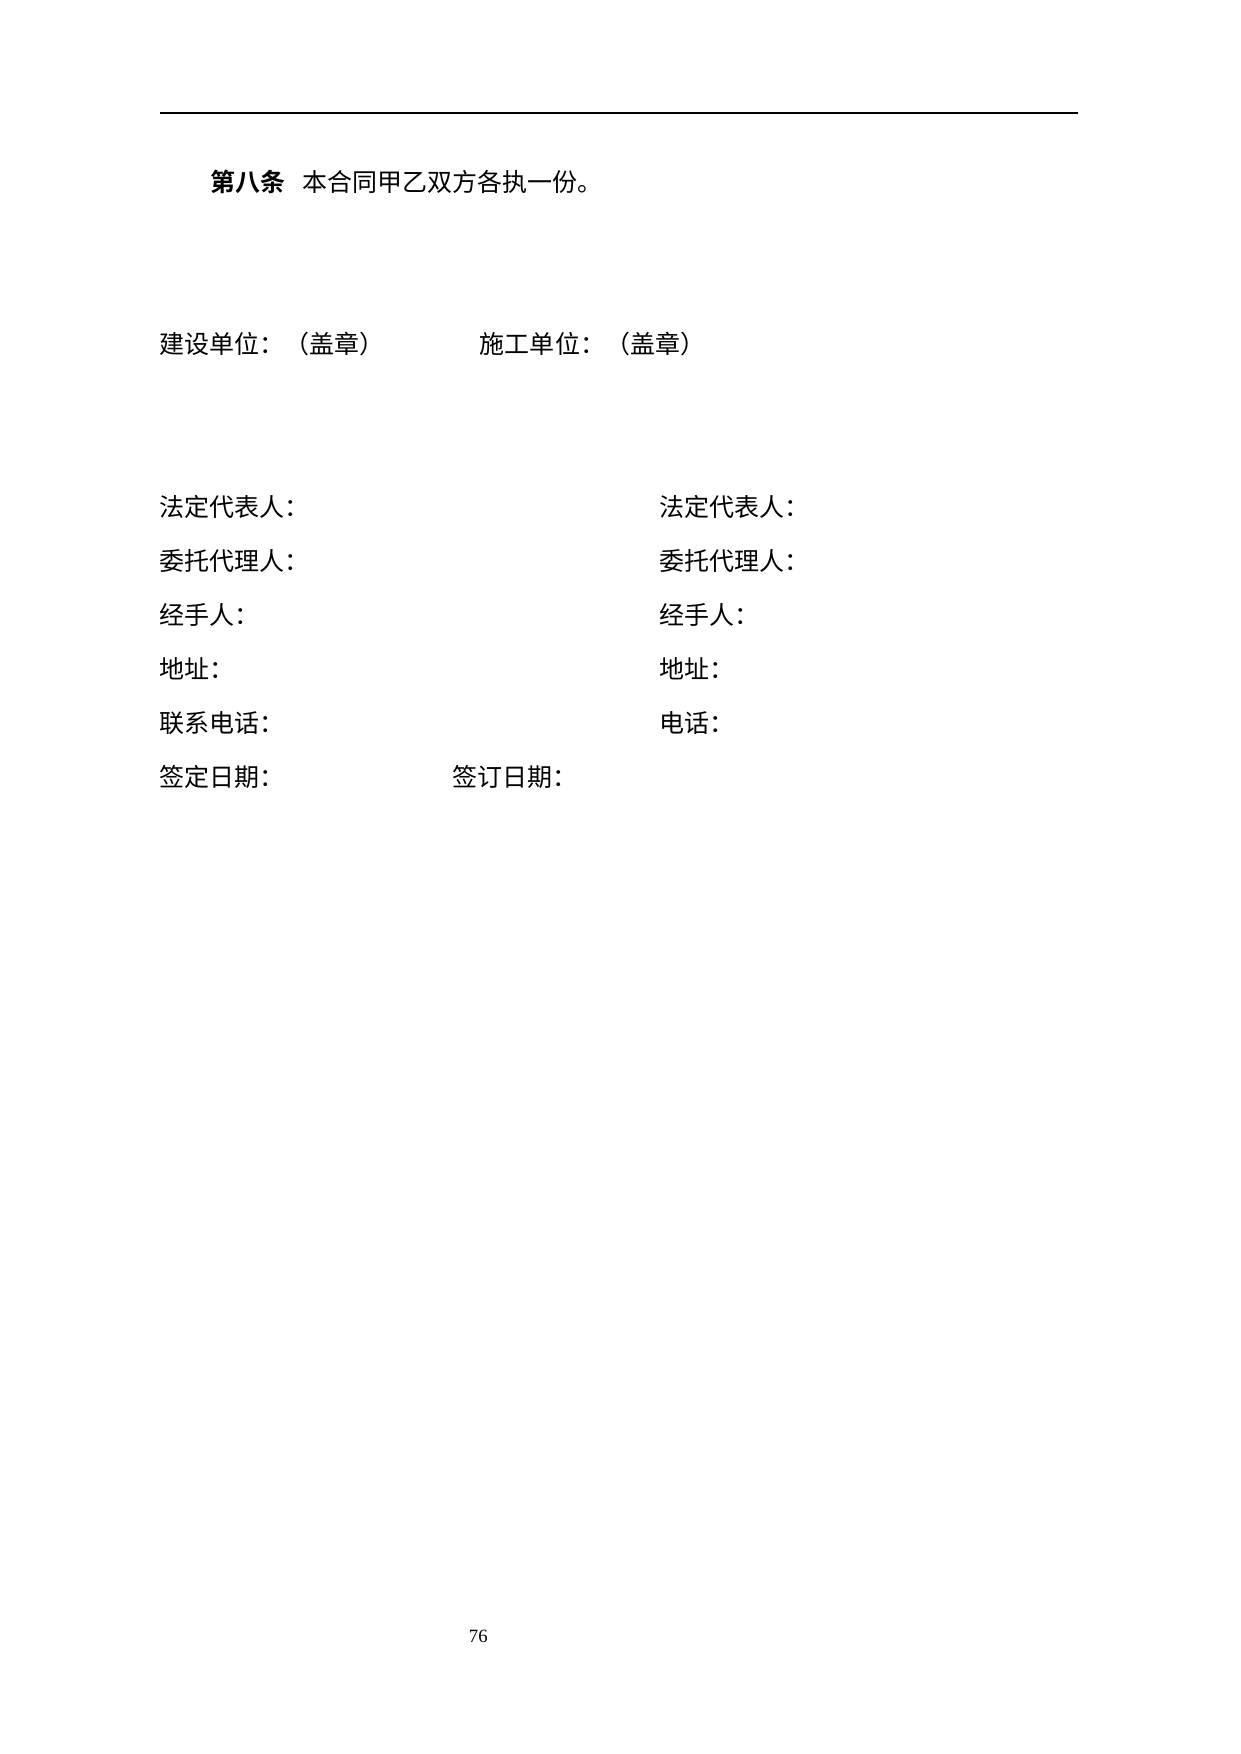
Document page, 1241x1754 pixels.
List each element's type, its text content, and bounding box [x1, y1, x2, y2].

text 法定代表人： 法定代表人： [159, 473, 1078, 527]
text 联系电话： 电话： [159, 689, 1078, 743]
text 经手人： 经手人： [159, 581, 1078, 635]
text 第八条 本合同甲乙双方各执一份。 [159, 148, 1078, 202]
text 地址： 地址： [159, 635, 1078, 689]
text 委托代理人： 委托代理人： [159, 527, 1078, 581]
text 建设单位：（盖章） 施工单位：（盖章） [159, 310, 1078, 364]
text 签定日期： 签订日期： [159, 743, 1078, 798]
